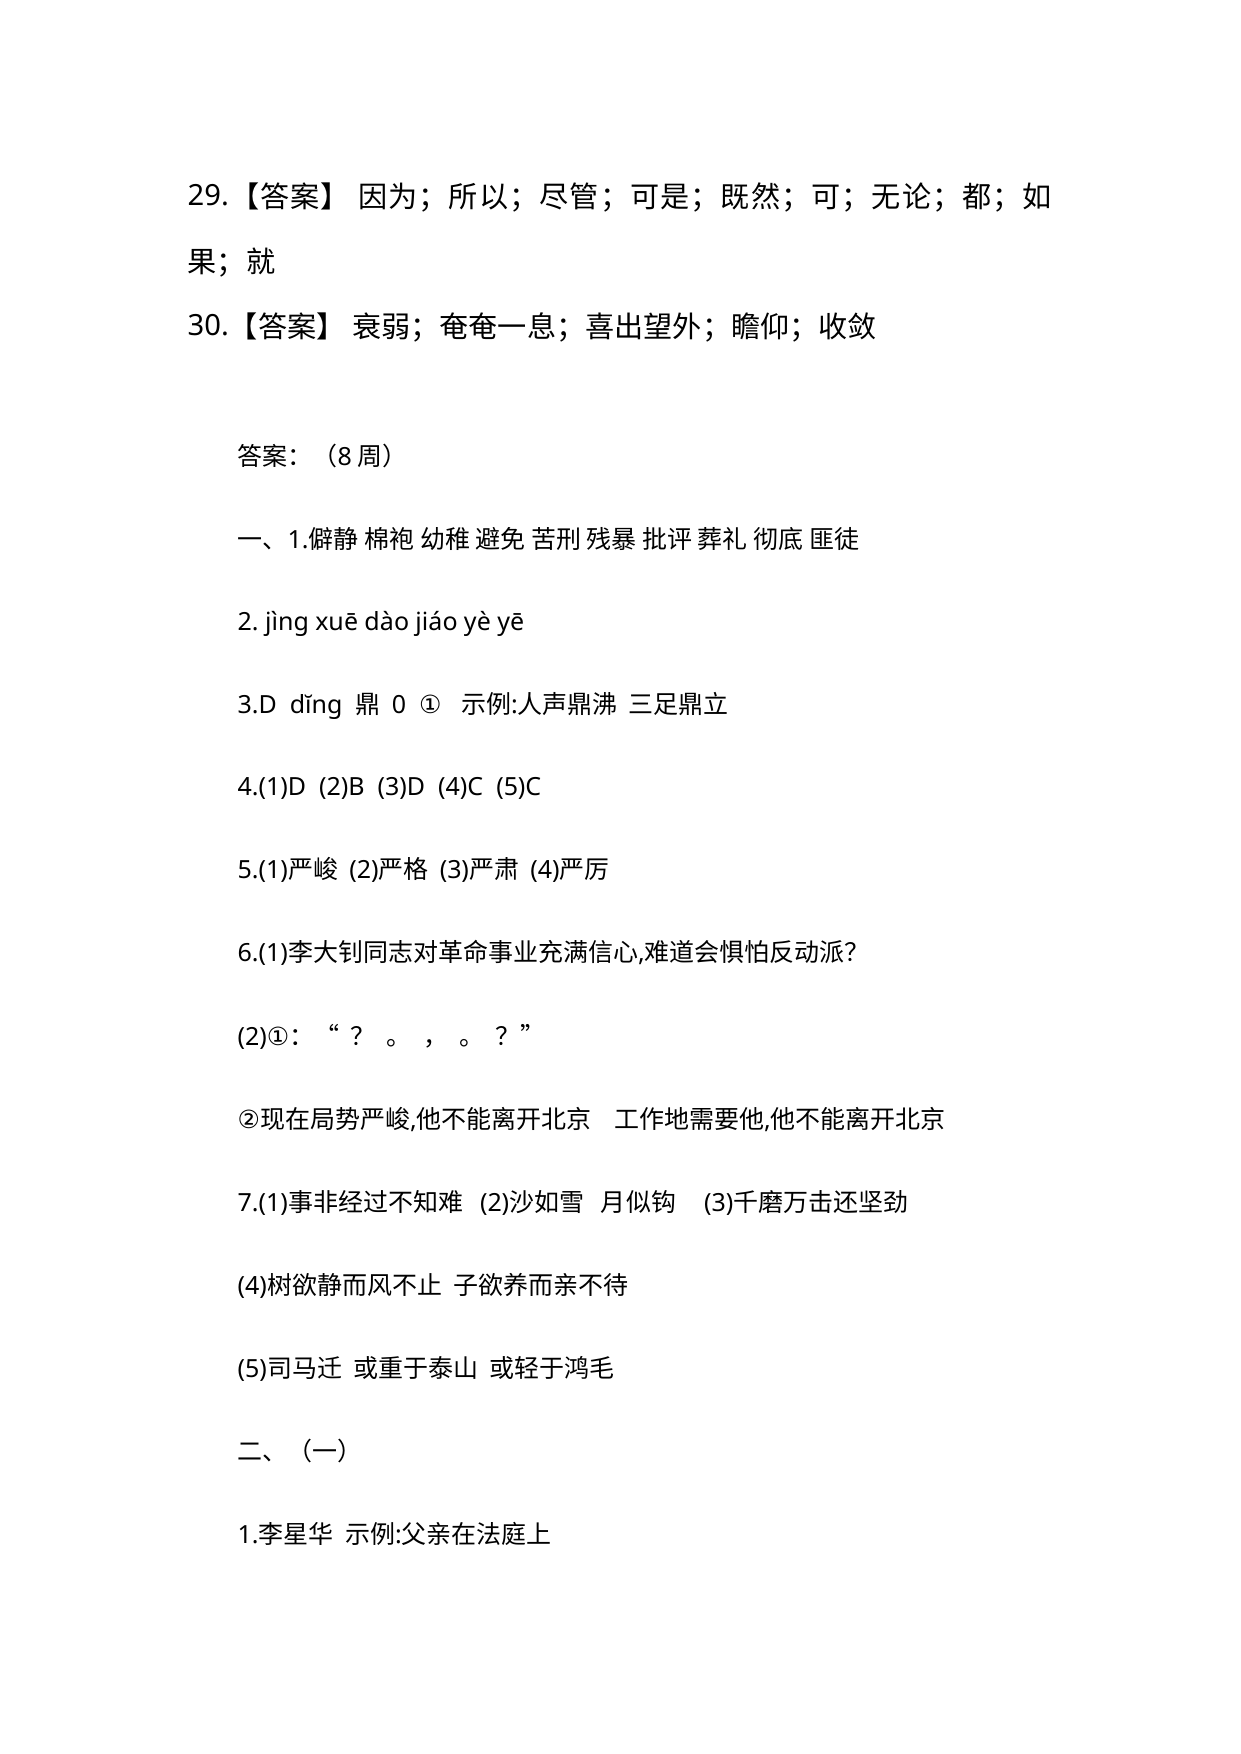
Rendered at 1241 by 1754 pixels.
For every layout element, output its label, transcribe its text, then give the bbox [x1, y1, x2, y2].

text 30.【答案】 衰弱；奄奄一息；喜出望外；瞻仰；收敛 [187, 292, 1053, 357]
text (5)司马迁 或重于泰山 或轻于鸿毛 [187, 1334, 1053, 1399]
text 4.(1)D (2)B (3)D (4)C (5)C [187, 753, 1053, 818]
text 3.D dĭng 鼎 0 ① 示例:人声鼎沸 三足鼎立 [187, 670, 1053, 735]
text 一、1.僻静 棉袍 幼稚 避免 苦刑 残暴 批评 葬礼 彻底 匪徒 [187, 505, 1053, 570]
text (4)树欲静而风不止 子欲养而亲不待 [187, 1251, 1053, 1316]
text 2. jìng xuē dào jiáo yè yē [187, 588, 1053, 653]
text 二、（一） [187, 1417, 1053, 1482]
text 6.(1)李大钊同志对革命事业充满信心,难道会惧怕反动派？ [187, 918, 1053, 983]
text ②现在局势严峻,他不能离开北京 工作地需要他,他不能离开北京 [187, 1085, 1053, 1150]
text 答案：（8周） [187, 422, 1053, 487]
text 29.【答案】 因为；所以；尽管；可是；既然；可；无论；都；如果；就 [187, 162, 1053, 292]
text 7.(1)事非经过不知难 (2)沙如雪 月似钩 (3)千磨万击还坚劲 [187, 1168, 1053, 1233]
text 1.李星华 示例:父亲在法庭上 [187, 1500, 1053, 1565]
text 5.(1)严峻 (2)严格 (3)严肃 (4)严厉 [187, 835, 1053, 900]
text (2)①：“ ？ 。 ， 。 ？” [187, 1002, 1053, 1067]
